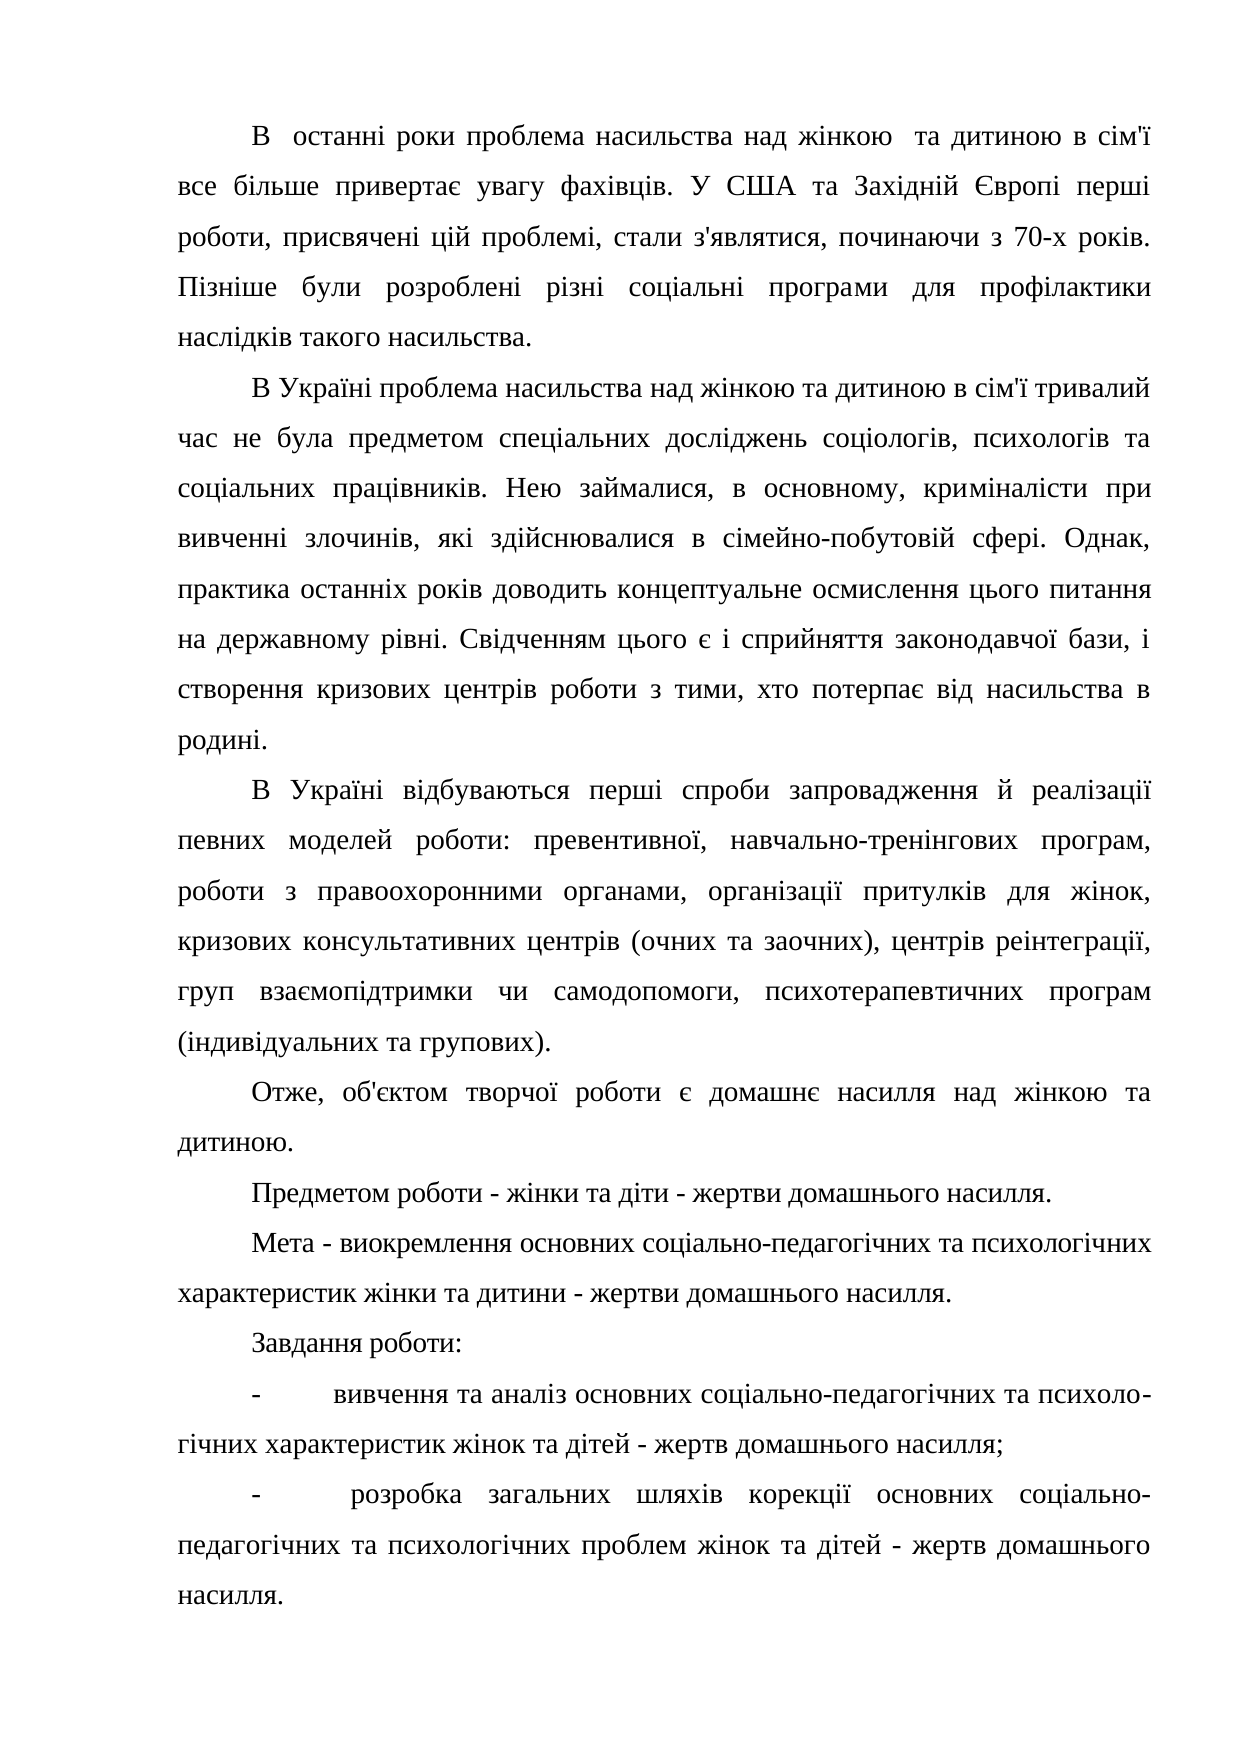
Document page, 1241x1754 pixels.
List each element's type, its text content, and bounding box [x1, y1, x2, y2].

text В Україні проблема насильства над жінкою та дитиною в сім'ї тривалий час не була предметом спеціальних досліджень соціологів, психологів та соціальних працівників. Нею займалися, в основному, криміналісти при вивченні злочинів, які здійснювалися в сімейно-побутовій сфері. Однак, практика останніх років доводить концептуальне осмислення цього питання на державному рівні. Свідченням цього є і сприйняття законодавчої бази, і створення кризових центрів роботи з тими, хто потерпає від насильства в родині. [177, 370, 1152, 755]
text В останні роки проблема насильства над жінкою та дитиною в сім'ї все більше привертає увагу фахівців. У США та Західній Європі перші роботи, присвячені цій проблемі, стали з'являтися, починаючи з 70-х років. Пізніше були розроблені різні соціальні програми для профілактики наслідків такого насильства. [177, 118, 1152, 353]
text В Україні відбуваються перші спроби запровадження й реалізації певних моделей роботи: превентивної, навчально-тренінгових програм, роботи з правоохоронними органами, організації притулків для жінок, кризових консультативних центрів (очних та заочних), центрів реінтеграції, груп взаємопідтримки чи самодопомоги, психотерапевтичних програм (індивідуальних та групових). [177, 772, 1152, 1057]
list розробка загальних шляхів корекції основних соціально-педагогічних та психологічних проблем жінок та дітей - жертв домашнього насилля. [177, 1477, 1152, 1611]
list вивчення та аналіз основних соціально-педагогічних та психологічних характеристик жінок та дітей - жертв домашнього насилля; [177, 1376, 1152, 1460]
text Мета - виокремлення основних соціально-педагогічних та психологічних характеристик жінки та дитини - жертви домашнього насилля. [177, 1225, 1152, 1309]
text Предметом роботи - жінки та діти - жертви домашнього насилля. [177, 1175, 1152, 1208]
text Завдання роботи: [177, 1326, 1152, 1359]
text Отже, об'єктом творчої роботи є домашнє насилля над жінкою та дитиною. [177, 1074, 1152, 1158]
